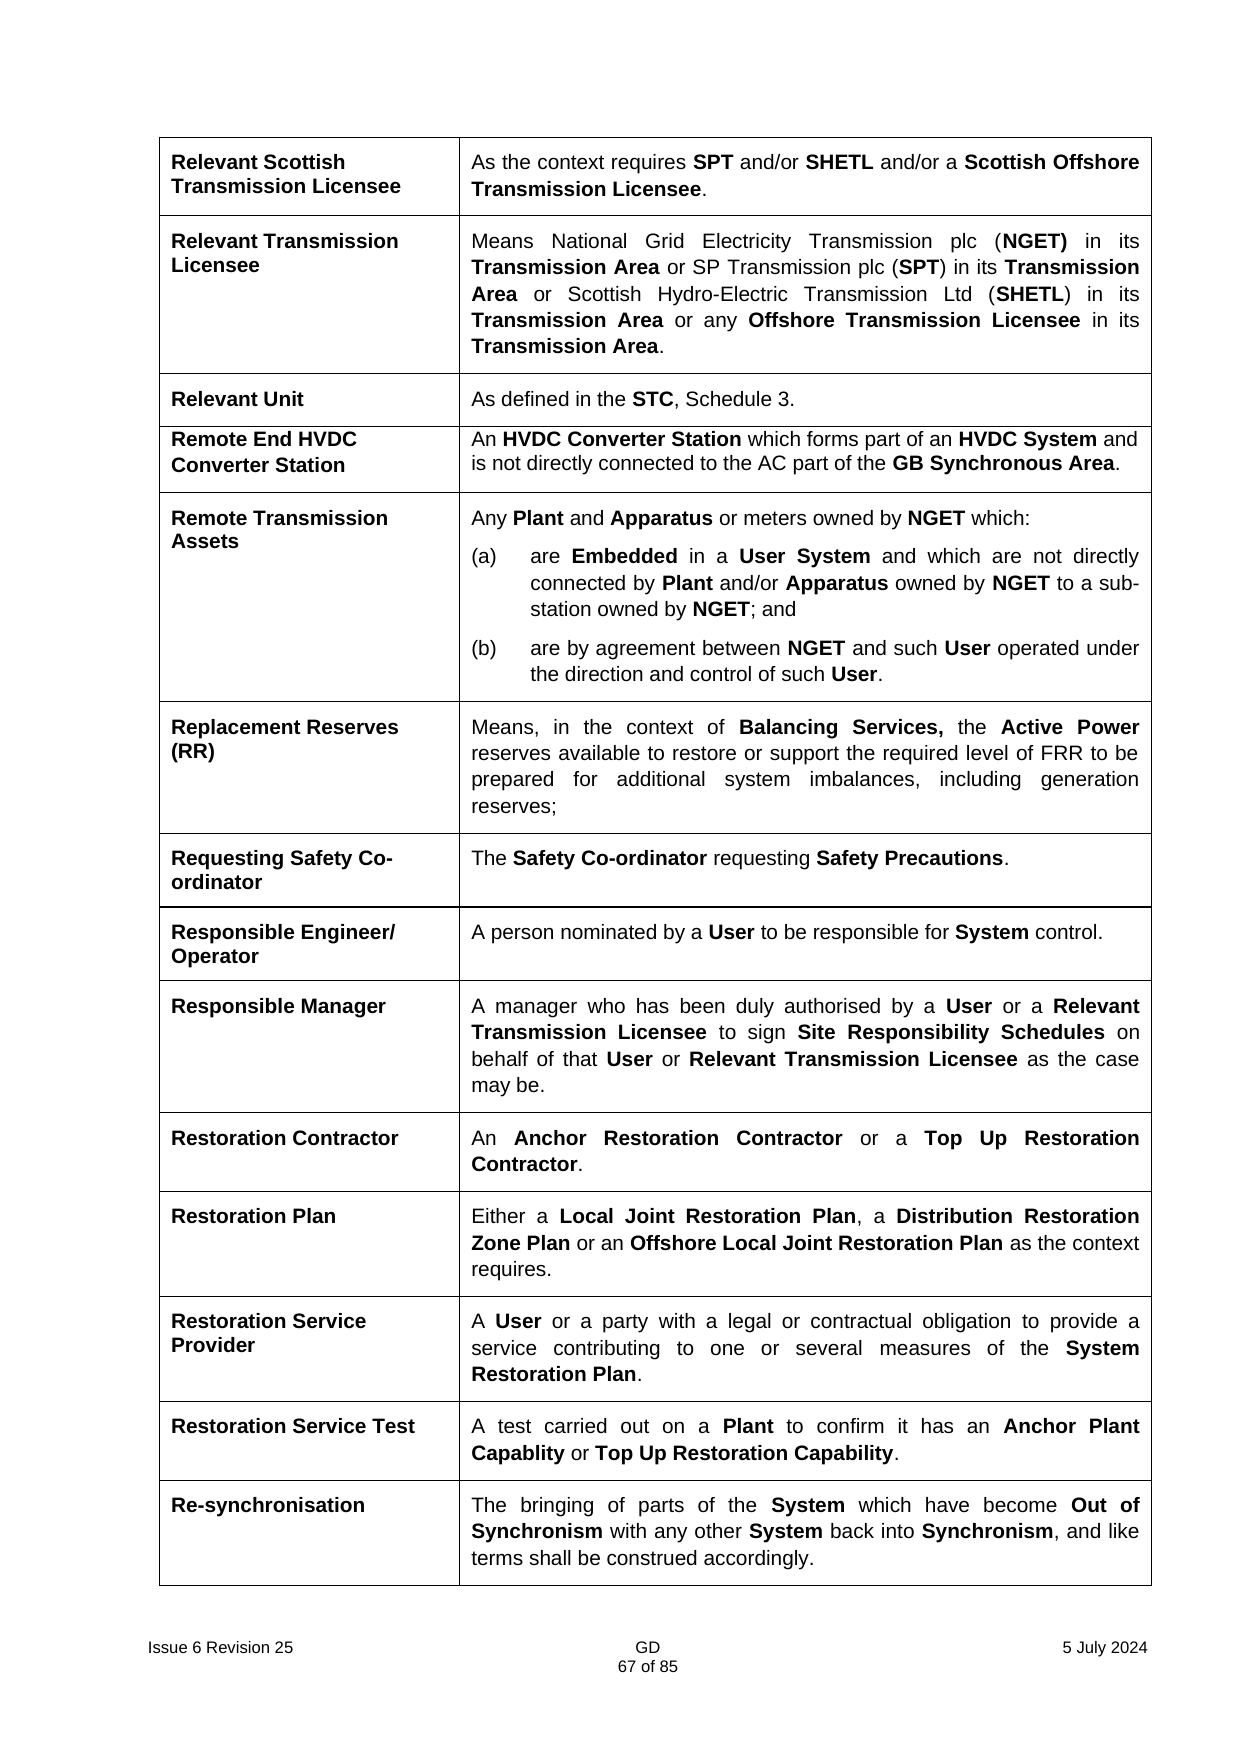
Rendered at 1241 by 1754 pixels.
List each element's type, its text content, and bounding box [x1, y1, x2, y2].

table_cell Remote End HVDC Converter Station [160, 427, 459, 492]
table_cell Restoration Contractor [160, 1113, 459, 1191]
table_cell A test carried out on a Plant to confirm it has an Anchor Plant Capablity or Top Up Restoration Capability. [460, 1402, 1151, 1479]
table_cell As the context requires SPT and/or SHETL and/or a Scottish Offshore Transmission Licensee. [460, 138, 1151, 215]
table_cell An Anchor Restoration Contractor or a Top Up Restoration Contractor. [460, 1113, 1151, 1191]
table_cell Remote Transmission Assets [160, 493, 459, 701]
table_cell Relevant Transmission Licensee [160, 216, 459, 373]
table_cell A manager who has been duly authorised by a User or a Relevant Transmission Licensee to sign Site Responsibility Schedules on behalf of that User or Relevant Transmission Licensee as the case may be. [460, 981, 1151, 1112]
table_cell As defined in the STC, Schedule 3. [460, 374, 1151, 426]
table_cell The bringing of parts of the System which have become Out of Synchronism with any other System back into Synchronism, and like terms shall be construed accordingly. [460, 1481, 1151, 1584]
table_cell Requesting Safety Co-ordinator [160, 834, 459, 906]
table_cell Relevant Unit [160, 374, 459, 426]
table_cell Restoration Service Provider [160, 1297, 459, 1401]
table_cell Replacement Reserves (RR) [160, 702, 459, 832]
table_cell Either a Local Joint Restoration Plan, a Distribution Restoration Zone Plan or an Offshore Local Joint Restoration Plan as the context requires. [460, 1192, 1151, 1296]
table_cell Means, in the context of Balancing Services, the Active Power reserves available to restore or support the required level of FRR to be prepared for additional system imbalances, including generation reserves; [460, 702, 1151, 832]
table_cell The Safety Co-ordinator requesting Safety Precautions. [460, 834, 1151, 906]
table_cell Relevant Scottish Transmission Licensee [160, 138, 459, 215]
table_cell Responsible Engineer/ Operator [160, 908, 459, 980]
table_cell Re-synchronisation [160, 1481, 459, 1584]
table_cell Means National Grid Electricity Transmission plc (NGET) in its Transmission Area or SP Transmission plc (SPT) in its Transmission Area or Scottish Hydro-Electric Transmission Ltd (SHETL) in its Transmission Area or any Offshore Transmission Licensee in its Transmission Area. [460, 216, 1151, 373]
table_cell Restoration Service Test [160, 1402, 459, 1479]
table_cell Restoration Plan [160, 1192, 459, 1296]
table_cell A person nominated by a User to be responsible for System control. [460, 908, 1151, 980]
table_cell Responsible Manager [160, 981, 459, 1112]
table_cell A User or a party with a legal or contractual obligation to provide a service contributing to one or several measures of the System Restoration Plan. [460, 1297, 1151, 1401]
table_cell Any Plant and Apparatus or meters owned by NGET which: (a) are Embedded in a User System and which are not directly connected by Plant and/or Apparatus owned by NGET to a sub-station owned by NGET; and (b) are by agreement between NGET and such User operated under the direction and control of such User. [460, 493, 1151, 701]
table_cell An HVDC Converter Station which forms part of an HVDC System and is not directly connected to the AC part of the GB Synchronous Area. [460, 427, 1151, 492]
